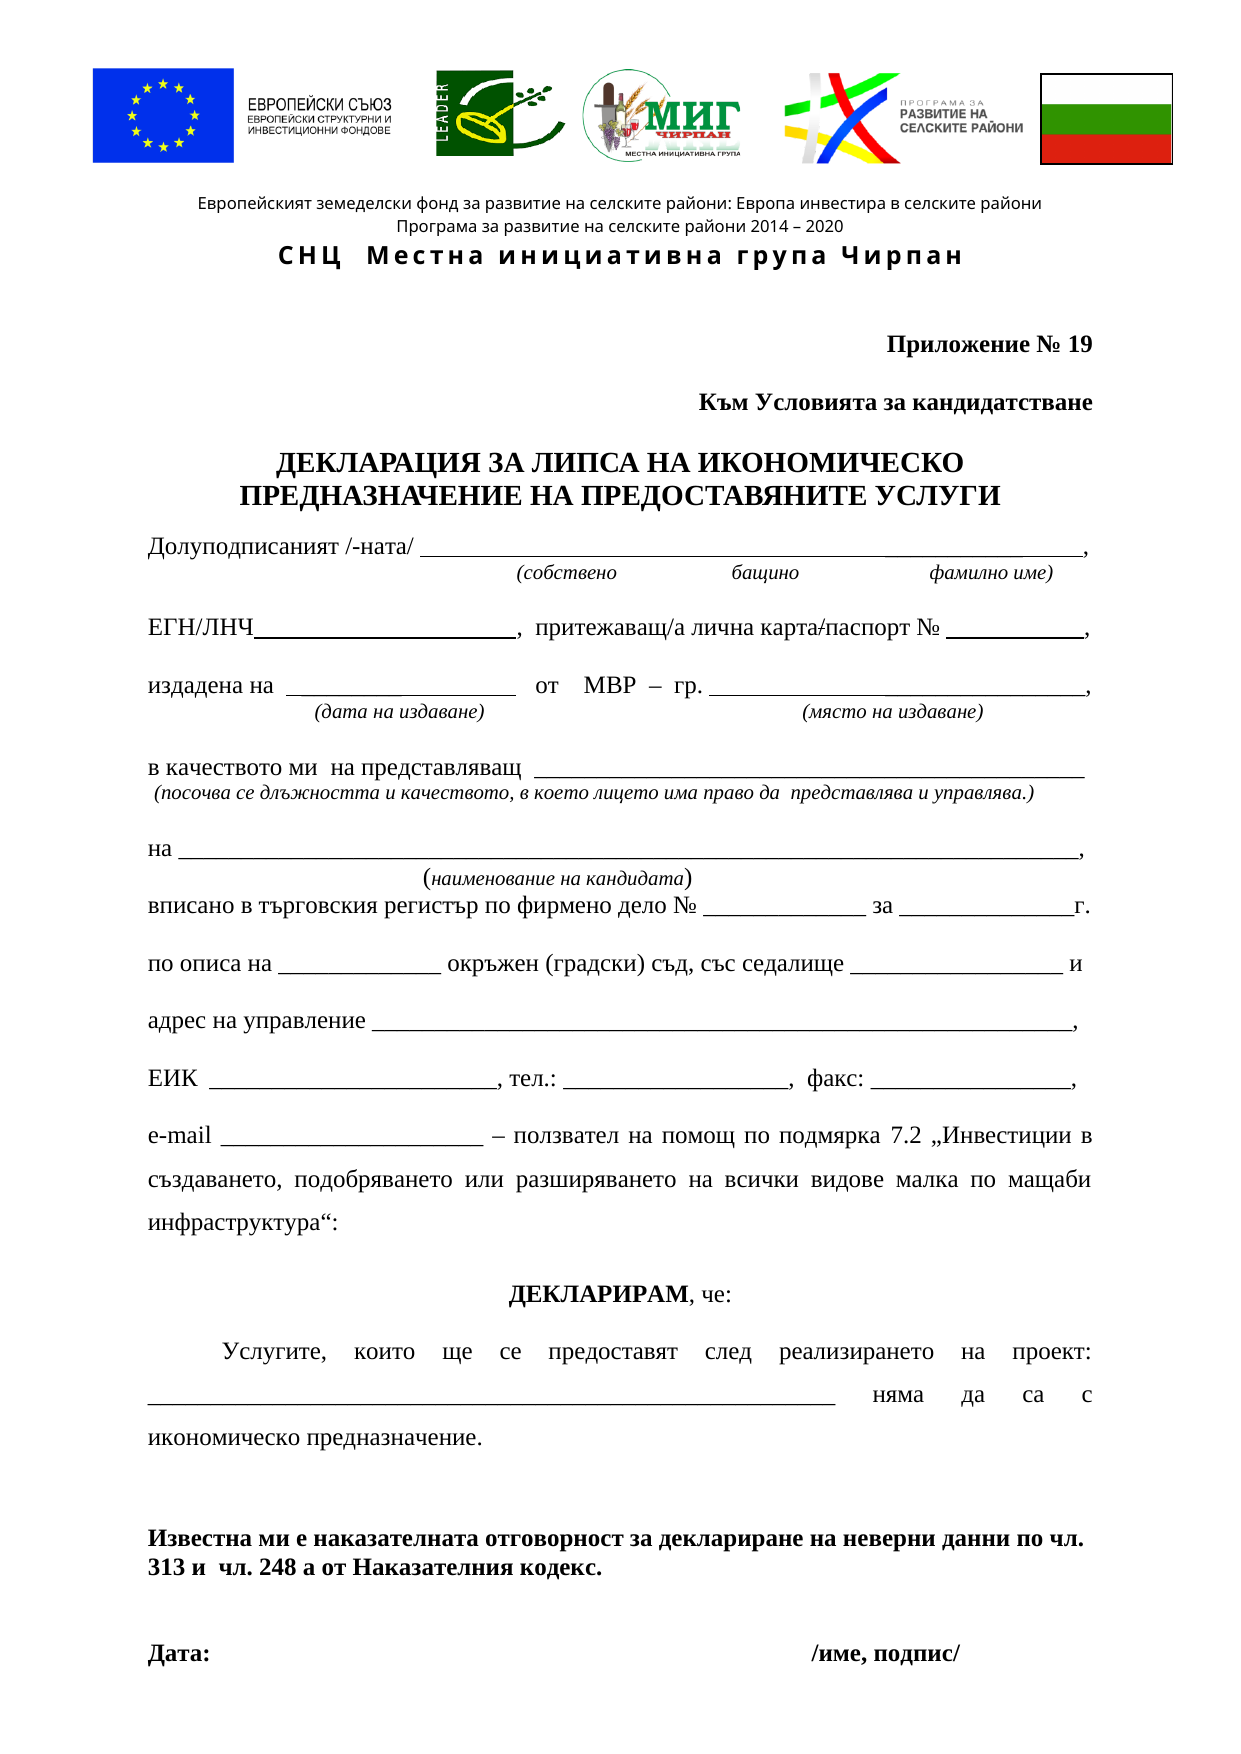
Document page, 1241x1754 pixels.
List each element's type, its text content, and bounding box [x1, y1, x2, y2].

picture [436, 70, 569, 156]
text издадена на ________ от МВР – гр. ________________, [148, 670, 1093, 699]
text Към Условията за кандидатстване [148, 387, 1093, 416]
text Долуподписаният /-ната/ ___________ , [148, 531, 1093, 560]
text адрес на управление ________________________________________________________, [148, 1006, 1093, 1034]
text Известна ми е наказателната отговорност за деклариране на неверни данни по чл. 313 и чл. 248 а от Наказателния кодекс. [148, 1523, 1093, 1581]
text (наименование на кандидата) [148, 862, 1093, 891]
picture [79, 53, 425, 173]
text по описа на _____________ окръжен (градски) съд, със седалище _________________ и [148, 948, 1093, 977]
text ДЕКЛАРИРАМ, че: [148, 1279, 1093, 1307]
text e-mail _____________________ – ползвател на помощ по подмярка 7.2 „Инвестиции в създаването, подобряването или разширяването на всички видове малка по мащаби инфраструктура“: [148, 1121, 1093, 1236]
text на ________________________________________________________________________, [148, 833, 1093, 862]
text ЕИК _______________________, тел.: __________________, факс: ________________, [148, 1063, 1093, 1092]
text в качеството ми на представляващ ____________________________________________ [148, 752, 1093, 780]
text Приложение № 19 [148, 329, 1093, 358]
picture [582, 69, 741, 162]
text (посочва се длъжността и качеството, в което лицето има право да представлява и управлява.) [148, 780, 1093, 804]
text ДЕКЛАРАЦИЯ ЗА ЛИПСА НА ИКОНОМИЧЕСКО ПРЕДНАЗНАЧЕНИЕ НА ПРЕДОСТАВЯНИТЕ УСЛУГИ [148, 445, 1093, 512]
text (дата на издаване) (място на издаване) [148, 699, 1093, 723]
text Дата: /име, подпис/ [148, 1638, 1085, 1667]
text Услугите, които ще се предоставят след реализирането на проект: _______________________________________________________ няма да са с икономическо предназначение. [148, 1336, 1093, 1451]
text (собствено бащино фамилно име) [148, 560, 1093, 584]
text ЕГН/ЛНЧ , притежаващ/а лична карта/паспорт № __________, [148, 612, 1093, 641]
text вписано в търговския регистър по фирмено дело № _____________ за ______________г. [148, 891, 1093, 919]
picture [770, 66, 1033, 170]
